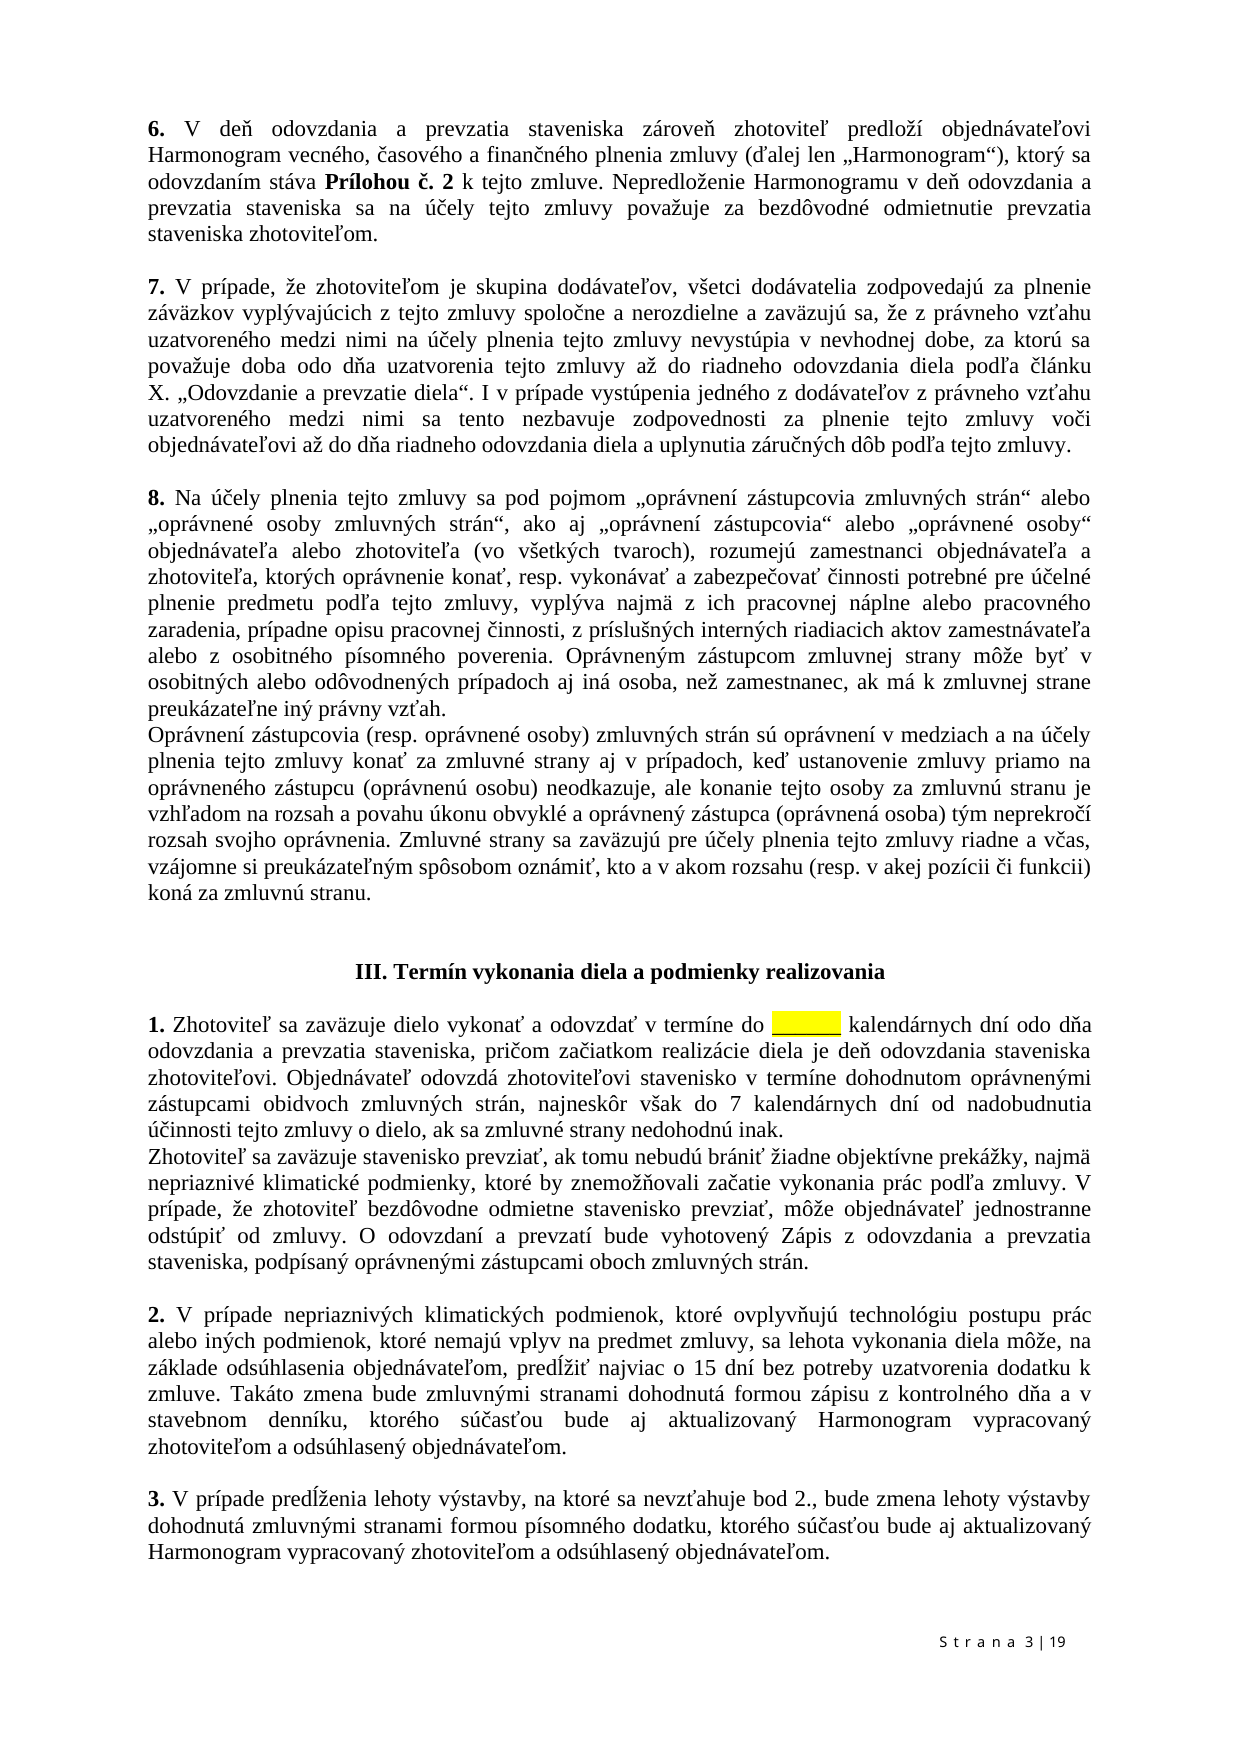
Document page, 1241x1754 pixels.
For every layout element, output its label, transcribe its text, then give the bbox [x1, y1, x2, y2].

text III. Termín vykonania diela a podmienky realizovania [148, 958, 1093, 985]
text 2. V prípade nepriaznivých klimatických podmienok, ktoré ovplyvňujú technológiu postupu prác alebo iných podmienok, ktoré nemajú vplyv na predmet zmluvy, sa lehota vykonania diela môže, na základe odsúhlasenia objednávateľom, predĺžiť najviac o 15 dní bez potreby uzatvorenia dodatku k zmluve. Takáto zmena bude zmluvnými stranami dohodnutá formou zápisu z kontrolného dňa a v stavebnom denníku, ktorého súčasťou bude aj aktualizovaný Harmonogram vypracovaný zhotoviteľom a odsúhlasený objednávateľom. [148, 1301, 1093, 1459]
text Oprávnení zástupcovia (resp. oprávnené osoby) zmluvných strán sú oprávnení v medziach a na účely plnenia tejto zmluvy konať za zmluvné strany aj v prípadoch, keď ustanovenie zmluvy priamo na oprávneného zástupcu (oprávnenú osobu) neodkazuje, ale konanie tejto osoby za zmluvnú stranu je vzhľadom na rozsah a povahu úkonu obvyklé a oprávnený zástupca (oprávnená osoba) tým neprekročí rozsah svojho oprávnenia. Zmluvné strany sa zaväzujú pre účely plnenia tejto zmluvy riadne a včas, vzájomne si preukázateľným spôsobom oznámiť, kto a v akom rozsahu (resp. v akej pozícii či funkcii) koná za zmluvnú stranu. [148, 721, 1093, 906]
text 6. V deň odovzdania a prevzatia staveniska zároveň zhotoviteľ predloží objednávateľovi Harmonogram vecného, časového a finančného plnenia zmluvy (ďalej len „Harmonogram“), ktorý sa odovzdaním stáva Prílohou č. 2 k tejto zmluve. Nepredloženie Harmonogramu v deň odovzdania a prevzatia staveniska sa na účely tejto zmluvy považuje za bezdôvodné odmietnutie prevzatia staveniska zhotoviteľom. [148, 115, 1093, 247]
text 3. V prípade predĺženia lehoty výstavby, na ktoré sa nevzťahuje bod 2., bude zmena lehoty výstavby dohodnutá zmluvnými stranami formou písomného dodatku, ktorého súčasťou bude aj aktualizovaný Harmonogram vypracovaný zhotoviteľom a odsúhlasený objednávateľom. [148, 1485, 1093, 1564]
text 1. Zhotoviteľ sa zaväzuje dielo vykonať a odovzdať v termíne do ______ kalendárnych dní odo dňa odovzdania a prevzatia staveniska, pričom začiatkom realizácie diela je deň odovzdania staveniska zhotoviteľovi. Objednávateľ odovzdá zhotoviteľovi stavenisko v termíne dohodnutom oprávnenými zástupcami obidvoch zmluvných strán, najneskôr však do 7 kalendárnych dní od nadobudnutia účinnosti tejto zmluvy o dielo, ak sa zmluvné strany nedohodnú inak. [148, 1011, 1093, 1143]
text 8. Na účely plnenia tejto zmluvy sa pod pojmom „oprávnení zástupcovia zmluvných strán“ alebo „oprávnené osoby zmluvných strán“, ako aj „oprávnení zástupcovia“ alebo „oprávnené osoby“ objednávateľa alebo zhotoviteľa (vo všetkých tvaroch), rozumejú zamestnanci objednávateľa a zhotoviteľa, ktorých oprávnenie konať, resp. vykonávať a zabezpečovať činnosti potrebné pre účelné plnenie predmetu podľa tejto zmluvy, vyplýva najmä z ich pracovnej náplne alebo pracovného zaradenia, prípadne opisu pracovnej činnosti, z príslušných interných riadiacich aktov zamestnávateľa alebo z osobitného písomného poverenia. Oprávneným zástupcom zmluvnej strany môže byť v osobitných alebo odôvodnených prípadoch aj iná osoba, než zamestnanec, ak má k zmluvnej strane preukázateľne iný právny vzťah. [148, 484, 1093, 721]
text 7. V prípade, že zhotoviteľom je skupina dodávateľov, všetci dodávatelia zodpovedajú za plnenie záväzkov vyplývajúcich z tejto zmluvy spoločne a nerozdielne a zaväzujú sa, že z právneho vzťahu uzatvoreného medzi nimi na účely plnenia tejto zmluvy nevystúpia v nevhodnej dobe, za ktorú sa považuje doba odo dňa uzatvorenia tejto zmluvy až do riadneho odovzdania diela podľa článku X. „Odovzdanie a prevzatie diela“. I v prípade vystúpenia jedného z dodávateľov z právneho vzťahu uzatvoreného medzi nimi sa tento nezbavuje zodpovednosti za plnenie tejto zmluvy voči objednávateľovi až do dňa riadneho odovzdania diela a uplynutia záručných dôb podľa tejto zmluvy. [148, 273, 1093, 458]
text Zhotoviteľ sa zaväzuje stavenisko prevziať, ak tomu nebudú brániť žiadne objektívne prekážky, najmä nepriaznivé klimatické podmienky, ktoré by znemožňovali začatie vykonania prác podľa zmluvy. V prípade, že zhotoviteľ bezdôvodne odmietne stavenisko prevziať, môže objednávateľ jednostranne odstúpiť od zmluvy. O odovzdaní a prevzatí bude vyhotovený Zápis z odovzdania a prevzatia staveniska, podpísaný oprávnenými zástupcami oboch zmluvných strán. [148, 1143, 1093, 1274]
